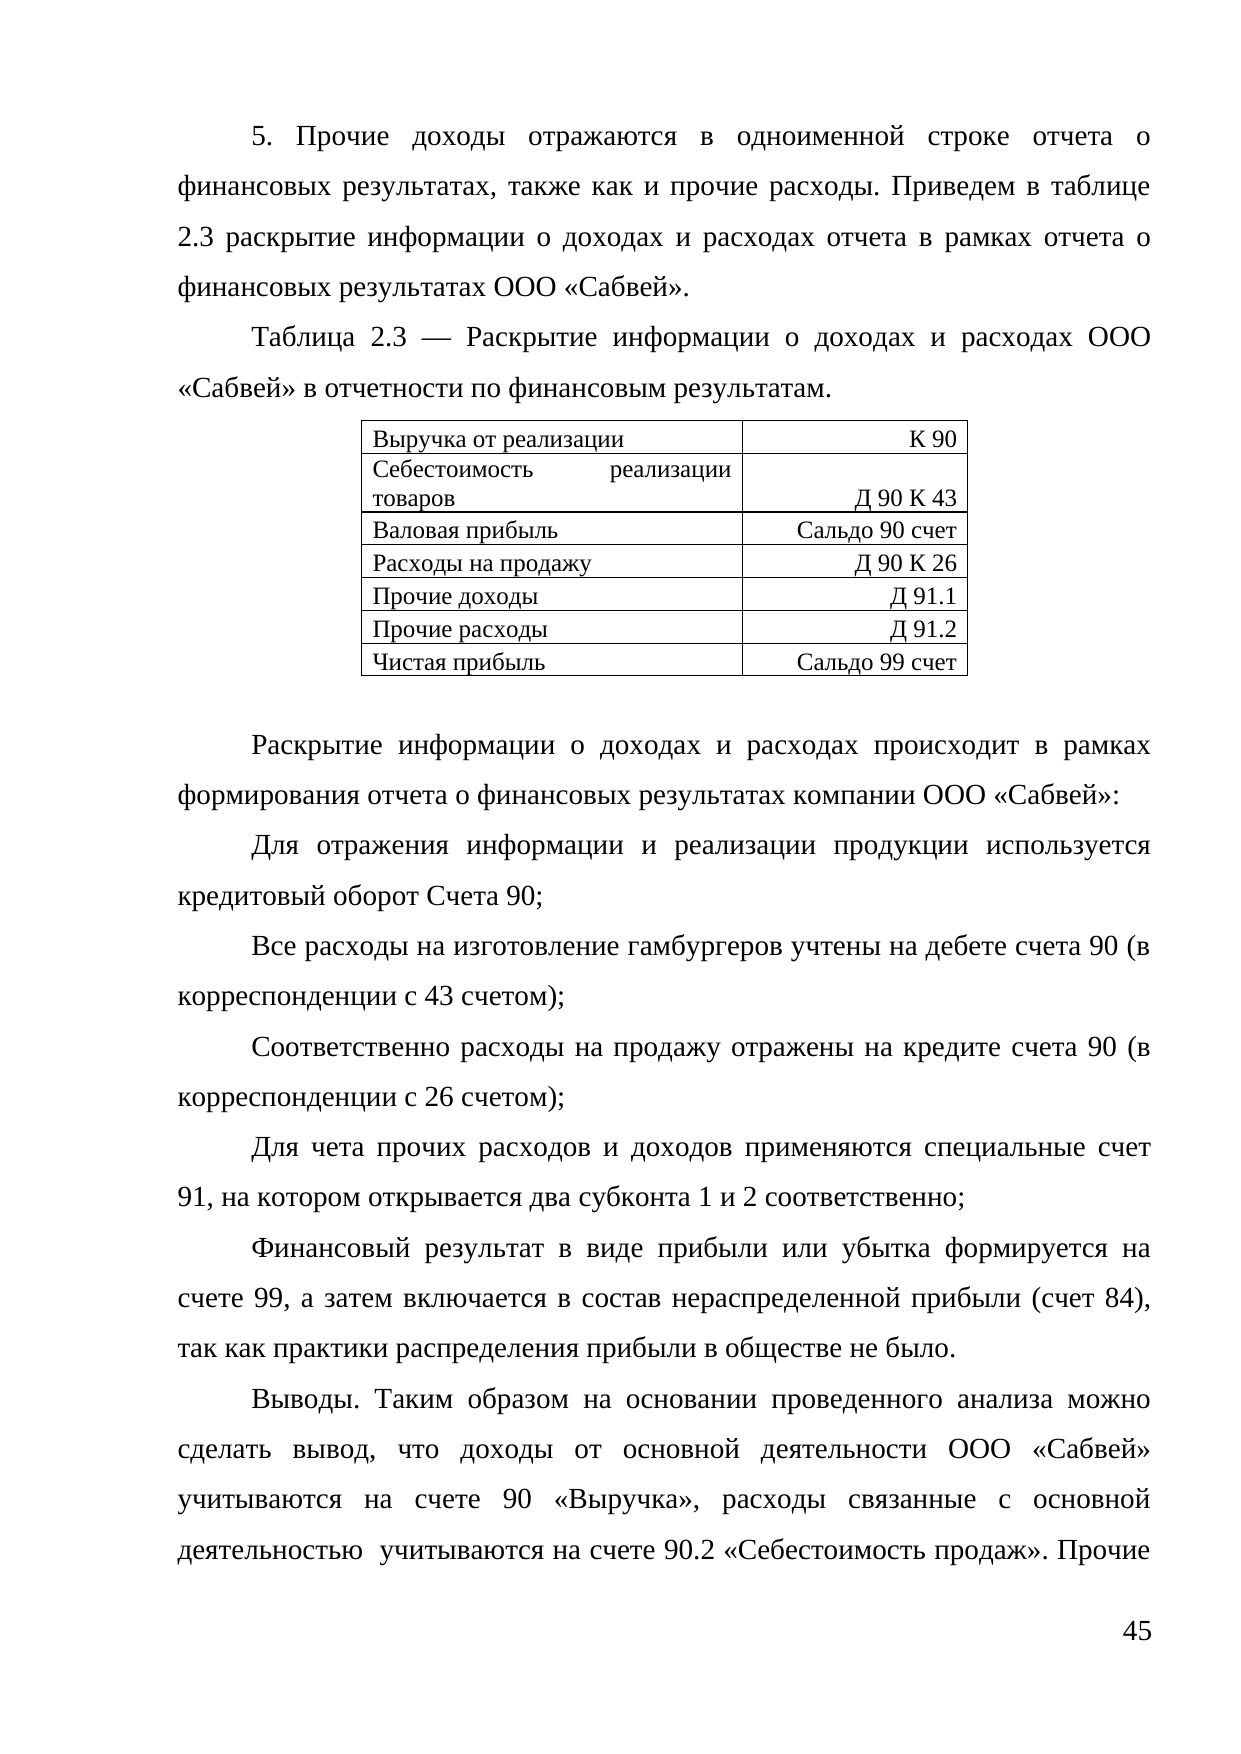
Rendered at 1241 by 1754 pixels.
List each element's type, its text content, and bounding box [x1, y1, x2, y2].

table_cell Д 91.1 [743, 578, 967, 610]
text Для чета прочих расходов и доходов применяются специальные счет 91, на котором открывается два субконта 1 и 2 соответственно; [177, 1129, 1152, 1213]
table_cell Себестоимость реализации товаров [362, 454, 742, 511]
table_cell Валовая прибыль [362, 513, 742, 544]
table_cell Д 90 К 26 [743, 545, 967, 577]
text Соответственно расходы на продажу отражены на кредите счета 90 (в корреспонденции с 26 счетом); [177, 1029, 1152, 1112]
text Для отражения информации и реализации продукции используется кредитовый оборот Счета 90; [177, 827, 1152, 911]
text 5. Прочие доходы отражаются в одноименной строке отчета о финансовых результатах, также как и прочие расходы. Приведем в таблице 2.3 раскрытие информации о доходах и расходах отчета в рамках отчета о финансовых результатах ООО «Сабвей». [177, 118, 1152, 303]
table_cell Прочие доходы [362, 578, 742, 610]
table_cell Расходы на продажу [362, 545, 742, 577]
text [177, 1381, 1152, 1565]
table_cell Д 90 К 43 [743, 454, 967, 511]
table_cell Прочие расходы [362, 611, 742, 643]
text Все расходы на изготовление гамбургеров учтены на дебете счета 90 (в корреспонденции с 43 счетом); [177, 928, 1152, 1012]
table_cell Д 91.2 [743, 611, 967, 643]
text Раскрытие информации о доходах и расходах происходит в рамках формирования отчета о финансовых результатах компании ООО «Сабвей»: [177, 727, 1152, 811]
text Финансовый результат в виде прибыли или убытка формируется на счете 99, а затем включается в состав нераспределенной прибыли (счет 84), так как практики распределения прибыли в обществе не было. [177, 1230, 1152, 1364]
table_cell Сальдо 90 счет [743, 513, 967, 544]
text Таблица 2.3 — Раскрытие информации о доходах и расходах ООО «Сабвей» в отчетности по финансовым результатам. [177, 319, 1152, 403]
table_cell Сальдо 99 счет [743, 644, 967, 675]
table_cell Чистая прибыль [362, 644, 742, 675]
table_header Выручка от реализации [362, 421, 742, 453]
table_header К 90 [743, 421, 967, 453]
